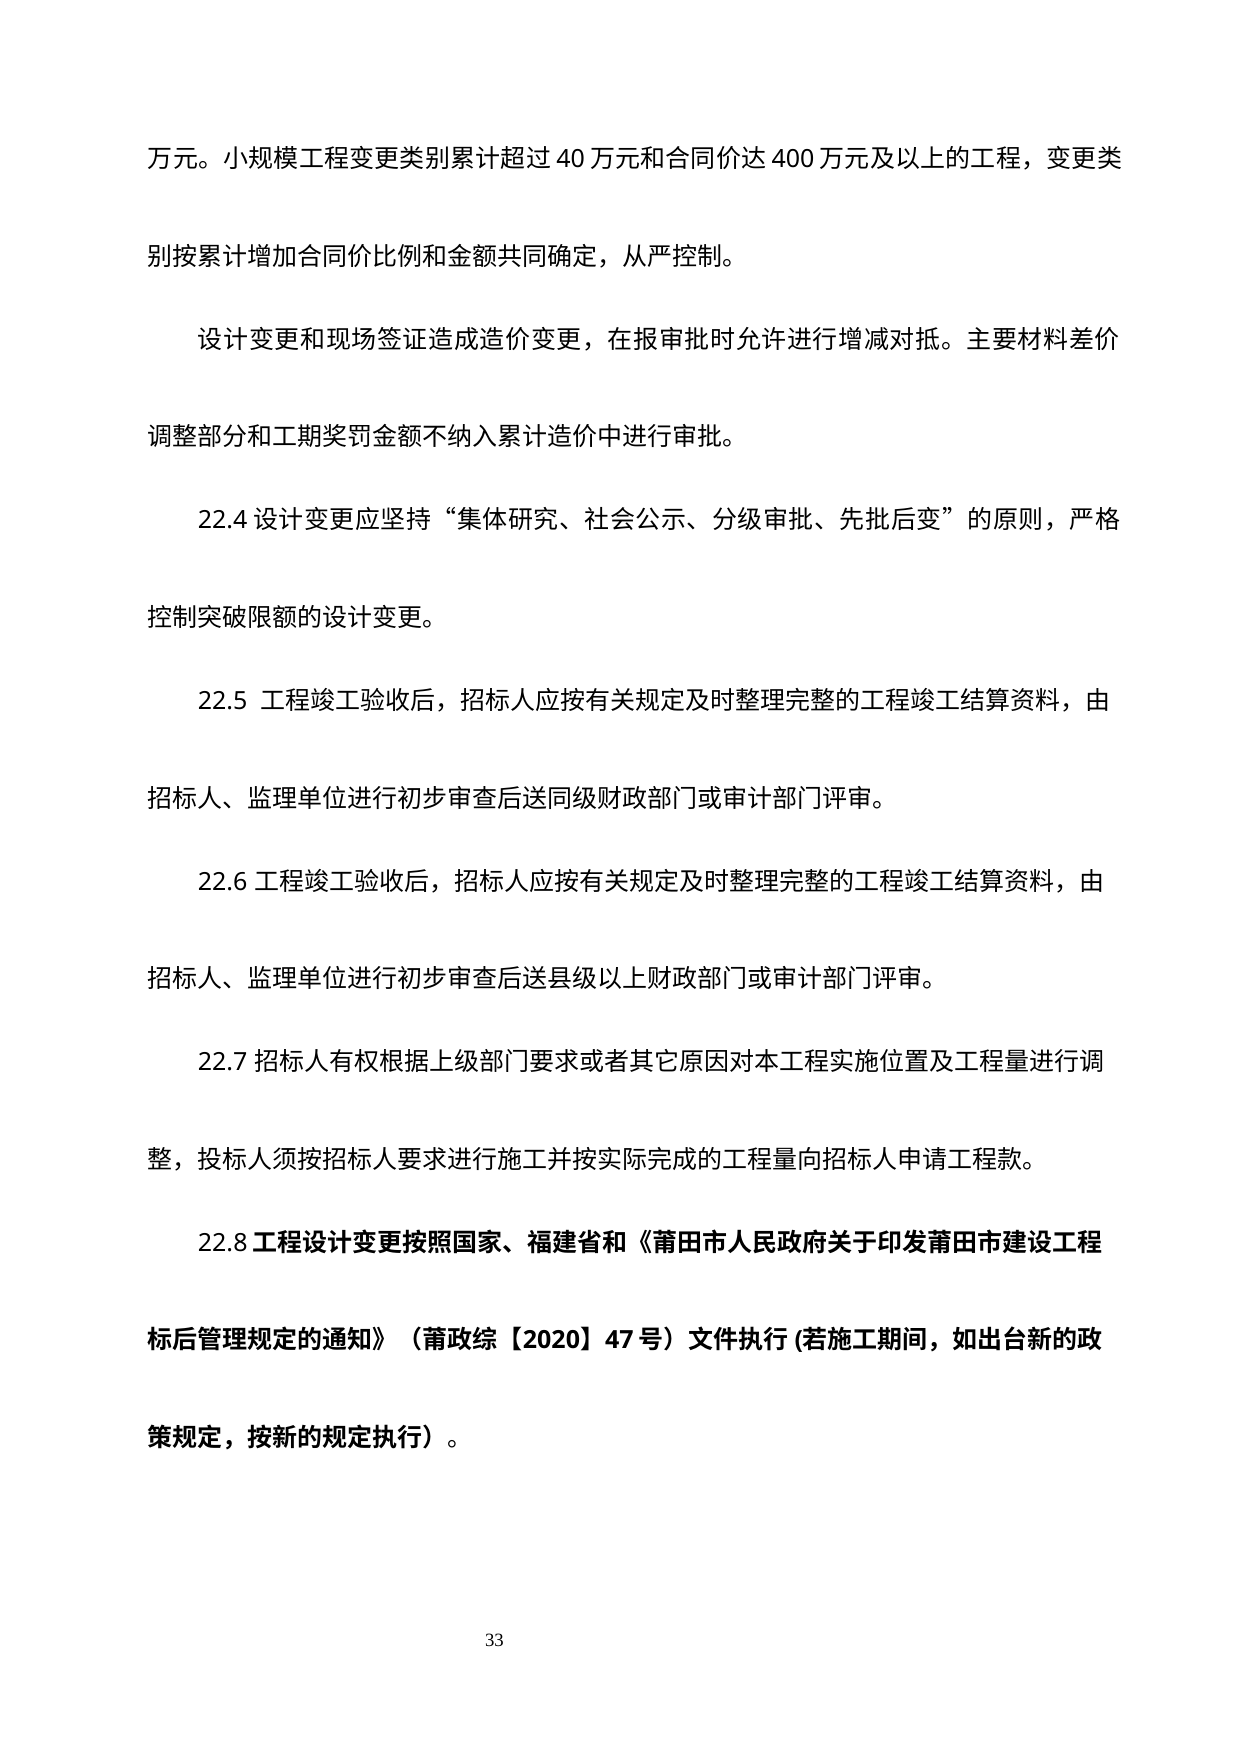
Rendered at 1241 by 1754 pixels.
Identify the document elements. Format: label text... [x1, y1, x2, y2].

text 设计变更和现场签证造成造价变更，在报审批时允许进行增减对抵。主要材料差价调整部分和工期奖罚金额不纳入累计造价中进行审批。 [148, 305, 1122, 467]
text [148, 124, 1122, 287]
text 22.8工程设计变更按照国家、福建省和《莆田市人民政府关于印发莆田市建设工程标后管理规定的通知》（莆政综【2020】47号）文件执行 (若施工期间，如出台新的政策规定，按新的规定执行）。 [148, 1208, 1122, 1468]
text 22.5 工程竣工验收后，招标人应按有关规定及时整理完整的工程竣工结算资料，由招标人、监理单位进行初步审查后送同级财政部门或审计部门评审。 [148, 666, 1122, 829]
text 22.4设计变更应坚持“集体研究、社会公示、分级审批、先批后变”的原则，严格控制突破限额的设计变更。 [148, 486, 1122, 648]
text 22.7 招标人有权根据上级部门要求或者其它原因对本工程实施位置及工程量进行调整，投标人须按招标人要求进行施工并按实际完成的工程量向招标人申请工程款。 [148, 1027, 1122, 1190]
text 22.6 工程竣工验收后，招标人应按有关规定及时整理完整的工程竣工结算资料，由招标人、监理单位进行初步审查后送县级以上财政部门或审计部门评审。 [148, 847, 1122, 1009]
